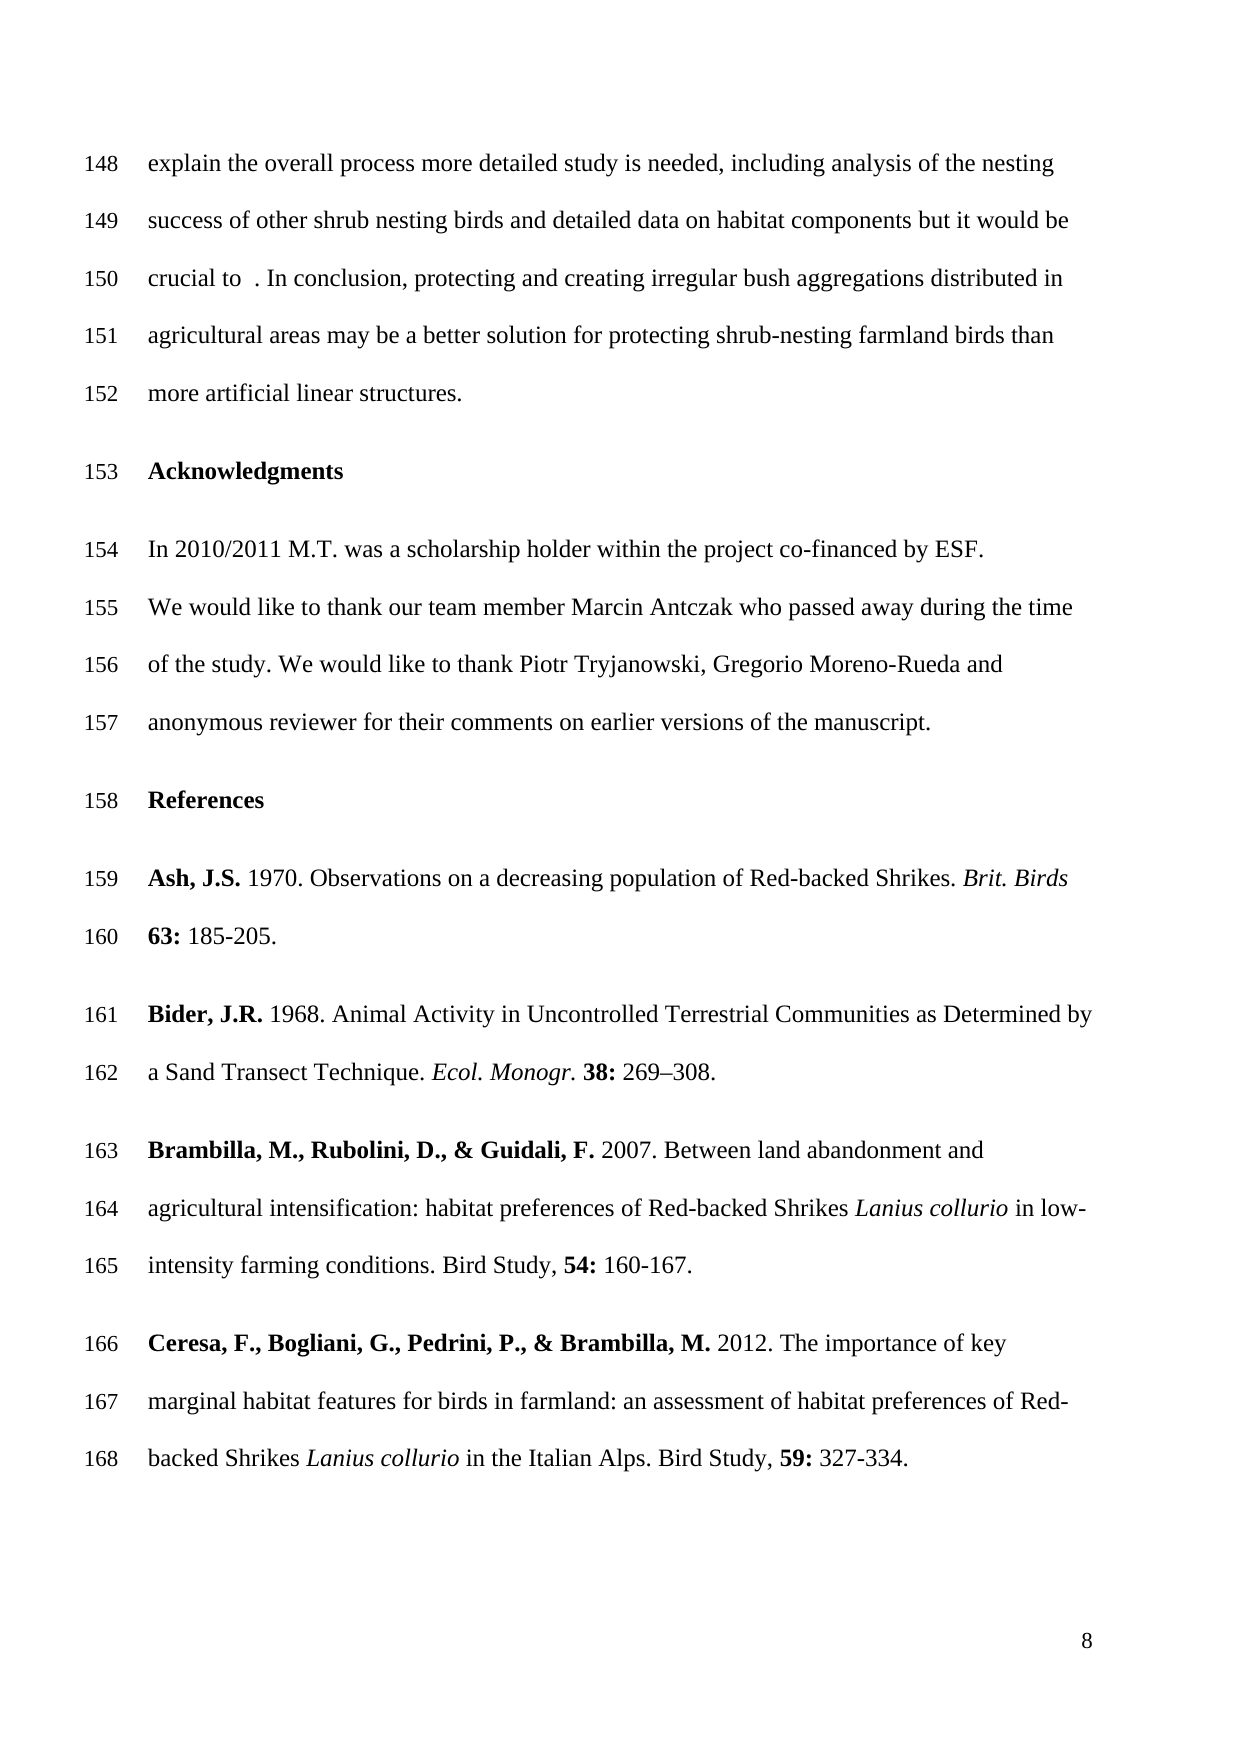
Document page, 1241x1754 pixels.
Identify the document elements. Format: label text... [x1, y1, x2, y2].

text Ceresa, F., Bogliani, G., Pedrini, P., & Brambilla, M. 2012. The importance of key marginal habitat features for birds in farmland: an assessment of habitat preferences of Red-backed Shrikes Lanius collurio in the Italian Alps. Bird Study, 59: 327-334. [148, 1328, 1093, 1472]
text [148, 148, 1093, 406]
text Bider, J.R. 1968. Animal Activity in Uncontrolled Terrestrial Communities as Determined by a Sand Transect Technique. Ecol. Monogr. 38: 269–308. [148, 999, 1093, 1086]
text Ash, J.S. 1970. Observations on a decreasing population of Red-backed Shrikes. Brit. Birds 63: 185-205. [148, 863, 1093, 950]
text Acknowledgments [148, 456, 1093, 485]
text Brambilla, M., Rubolini, D., & Guidali, F. 2007. Between land abandonment and agricultural intensification: habitat preferences of Red-backed Shrikes Lanius collurio in low-intensity farming conditions. Bird Study, 54: 160-167. [148, 1135, 1093, 1279]
text References [148, 785, 1093, 814]
text We would like to thank our team member Marcin Antczak who passed away during the time of the study. We would like to thank Piotr Tryjanowski, Gregorio Moreno-Rueda and anonymous reviewer for their comments on earlier versions of the manuscript. [148, 592, 1093, 736]
text In 2010/2011 M.T. was a scholarship holder within the project co-financed by ESF. [148, 534, 1093, 563]
